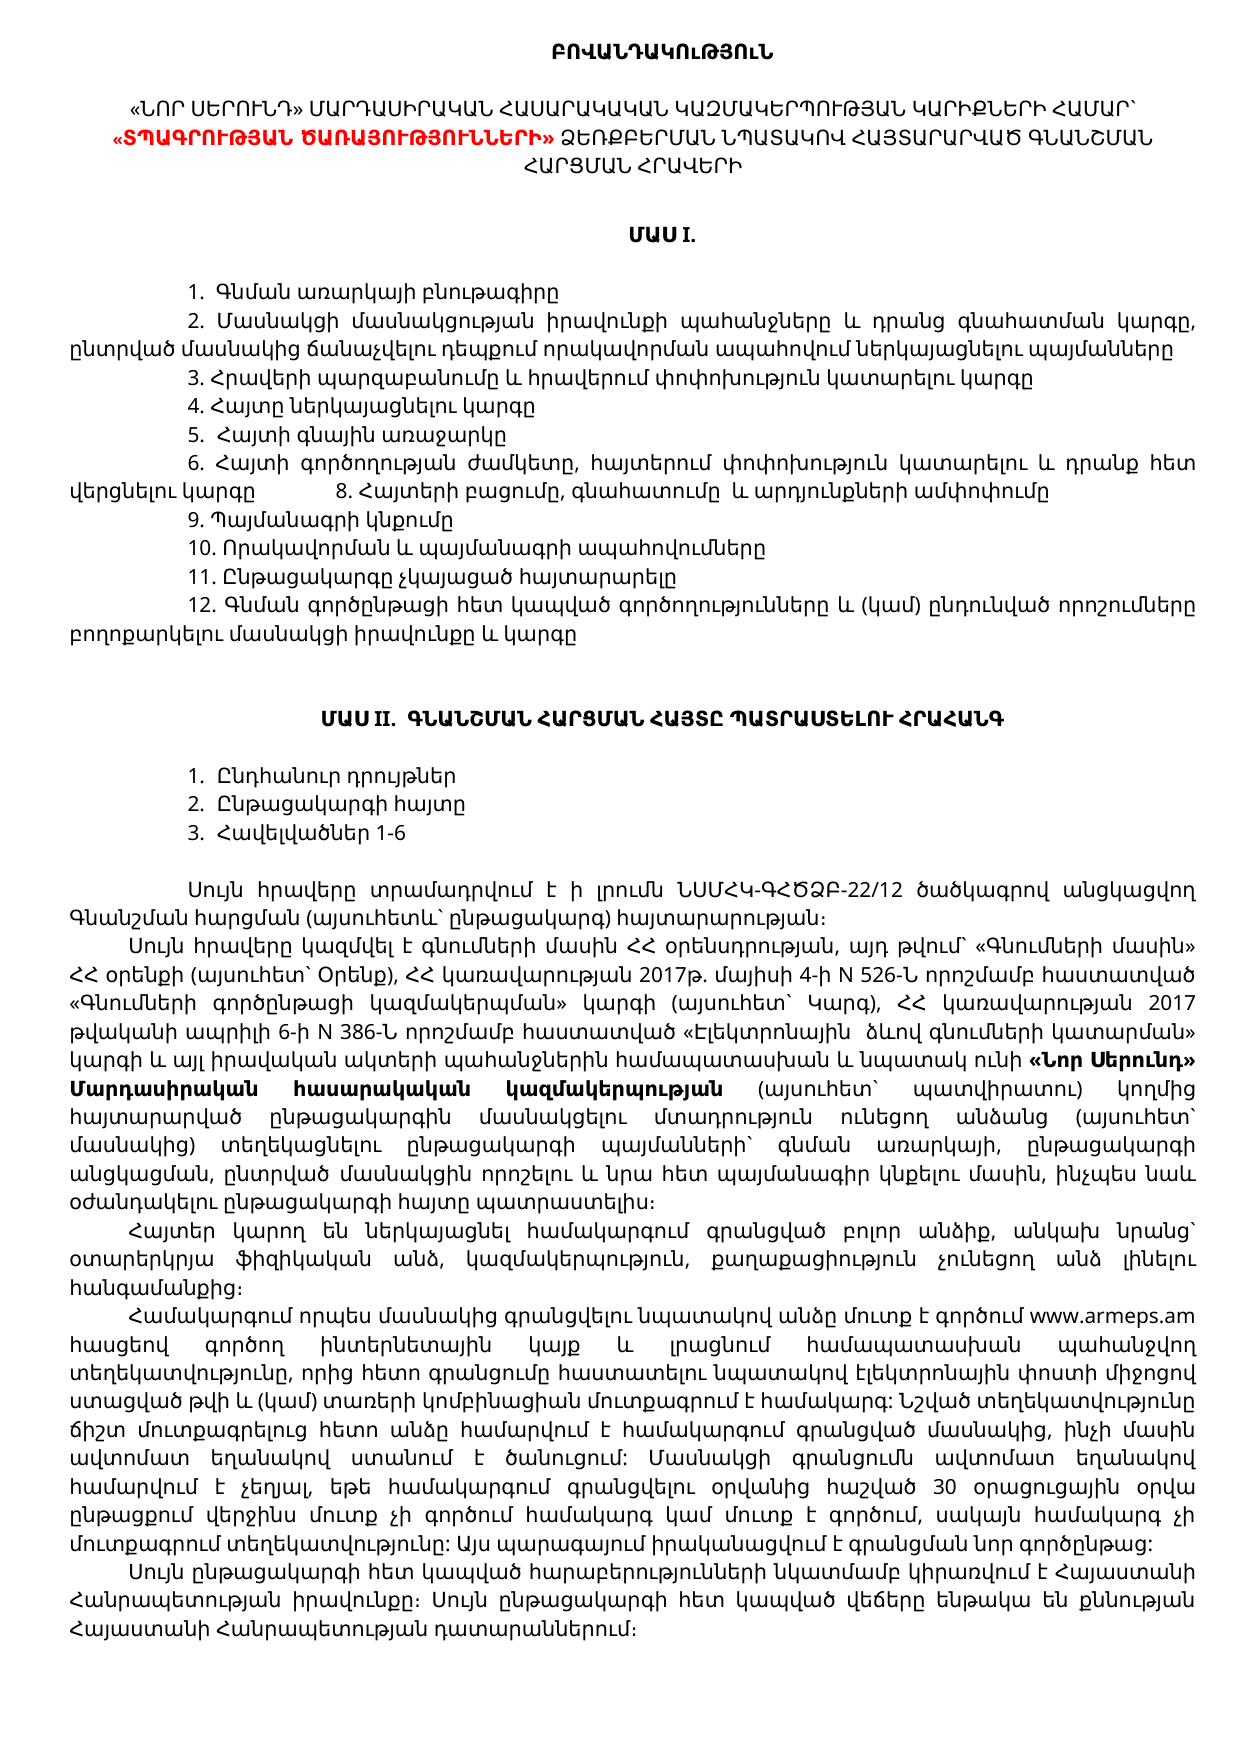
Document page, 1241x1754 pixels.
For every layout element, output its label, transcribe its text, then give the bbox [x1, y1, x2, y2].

text 6. Հայտի գործողության ժամկետը, հայտերում փոփոխություն կատարելու և դրանք հետ վերցնելու կարգը 8. Հայտերի բացումը, գնահատումը և արդյունքների ամփոփումը [69, 448, 1196, 505]
text 1. Գնման առարկայի բնութագիրը [69, 277, 1196, 306]
text 11. Ընթացակարգը չկայացած հայտարարելը [69, 562, 1196, 590]
text ՄԱՍ I. [69, 221, 1196, 249]
text 9. Պայմանագրի կնքումը [69, 505, 1196, 533]
text Սույն ընթացակարգի հետ կապված հարաբերությունների նկատմամբ կիրառվում է Հայաստանի Հանրապետության իրավունքը։ Սույն ընթացակարգի հետ կապված վեճերը ենթակա են քննության Հայաստանի Հանրապետության դատարաններում։ [69, 1557, 1196, 1642]
text 3. Հավելվածներ 1-6 [69, 818, 1196, 846]
text Հայտեր կարող են ներկայացնել համակարգում գրանցված բոլոր անձիք, անկախ նրանց` օտարերկրյա ֆիզիկական անձ, կազմակերպություն, քաղաքացիություն չունեցող անձ լինելու հանգամանքից։ [69, 1216, 1196, 1301]
text 12. Գնման գործընթացի հետ կապված գործողությունները և (կամ) ընդունված որոշումները բողոքարկելու մասնակցի իրավունքը և կարգը [69, 590, 1196, 647]
text 3. Հրավերի պարզաբանումը և հրավերում փոփոխություն կատարելու կարգը [69, 363, 1196, 391]
text «ՆՈՐ ՍԵՐՈՒՆԴ» ՄԱՐԴԱՍԻՐԱԿԱՆ ՀԱՍԱՐԱԿԱԿԱՆ ԿԱԶՄԱԿԵՐՊՈՒԹՅԱՆ ԿԱՐԻՔՆԵՐԻ ՀԱՄԱՐ` «ՏՊԱԳՐՈՒԹՅԱՆ ԾԱՌԱՅՈՒԹՅՈՒՆՆԵՐԻ» ՁԵՌՔԲԵՐՄԱՆ ՆՊԱՏԱԿՈՎ ՀԱՅՏԱՐԱՐՎԱԾ ԳՆԱՆՇՄԱՆ ՀԱՐՑՄԱՆ ՀՐԱՎԵՐԻ [69, 94, 1197, 180]
text 10. Որակավորման և պայմանագրի ապահովումները [69, 533, 1196, 562]
text Սույն հրավերը կազմվել է գնումների մասին ՀՀ օրենսդրության, այդ թվում` «Գնումների մասին» ՀՀ օրենքի (այսուհետ` Օրենք), ՀՀ կառավարության 2017թ. մայիսի 4-ի N 526-Ն որոշմամբ հաստատված «Գնումների գործընթացի կազմակերպման» կարգի (այսուհետ` Կարգ), ՀՀ կառավարության 2017 թվականի ապրիլի 6-ի N 386-Ն որոշմամբ հաստատված «Էլեկտրոնային ձևով գնումների կատարման» կարգի և այլ իրավական ակտերի պահանջներին համապատասխան և նպատակ ունի «Նոր Սերունդ» Մարդասիրական հասարակական կազմակերպության (այսուհետ` պատվիրատու) կողմից հայտարարված ընթացակարգին մասնակցելու մտադրություն ունեցող անձանց (այսուհետ` մասնակից) տեղեկացնելու ընթացակարգի պայմանների` գնման առարկայի, ընթացակարգի անցկացման, ընտրված մասնակցին որոշելու և նրա հետ պայմանագիր կնքելու մասին, ինչպես նաև օժանդակելու ընթացակարգի հայտը պատրաստելիս։ [69, 932, 1196, 1216]
text 1. Ընդհանուր դրույթներ [69, 761, 1196, 789]
text ՄԱՍ II. ԳՆԱՆՇՄԱՆ ՀԱՐՑՄԱՆ ՀԱՅՏԸ ՊԱՏՐԱՍՏԵԼՈՒ ՀՐԱՀԱՆԳ [69, 704, 1196, 732]
text 5. Հայտի գնային առաջարկը [69, 420, 1196, 448]
text ԲՈՎԱՆԴԱԿՈւԹՅՈւՆ [69, 37, 1196, 66]
text 4. Հայտը ներկայացնելու կարգը [69, 391, 1196, 420]
text Համակարգում որպես մասնակից գրանցվելու նպատակով անձը մուտք է գործում www.armeps.am հասցեով գործող ինտերնետային կայք և լրացնում համապատասխան պահանջվող տեղեկատվությունը, որից հետո գրանցումը հաստատելու նպատակով էլեկտրոնային փոստի միջոցով ստացված թվի և (կամ) տառերի կոմբինացիան մուտքագրում է համակարգ: Նշված տեղեկատվությունը ճիշտ մուտքագրելուց հետո անձը համարվում է համակարգում գրանցված մասնակից, ինչի մասին ավտոմատ եղանակով ստանում է ծանուցում: Մասնակցի գրանցումն ավտոմատ եղանակով համարվում է չեղյալ, եթե համակարգում գրանցվելու օրվանից հաշված 30 օրացուցային օրվա ընթացքում վերջինս մուտք չի գործում համակարգ կամ մուտք է գործում, սակայն համակարգ չի մուտքագրում տեղեկատվությունը: Այս պարագայում իրականացվում է գրանցման նոր գործընթաց: [69, 1301, 1196, 1557]
text Սույն հրավերը տրամադրվում է ի լրումն ՆՍՄՀԿ-ԳՀԾՁԲ-22/12 ծածկագրով անցկացվող Գնանշման հարցման (այսուհետև` ընթացակարգ) հայտարարության։ [69, 875, 1196, 932]
text 2. Ընթացակարգի հայտը [69, 789, 1196, 818]
text 2. Մասնակցի մասնակցության իրավունքի պահանջները և դրանց գնահատման կարգը, ընտրված մասնակից ճանաչվելու դեպքում որակավորման ապահովում ներկայացնելու պայմանները [69, 306, 1196, 363]
